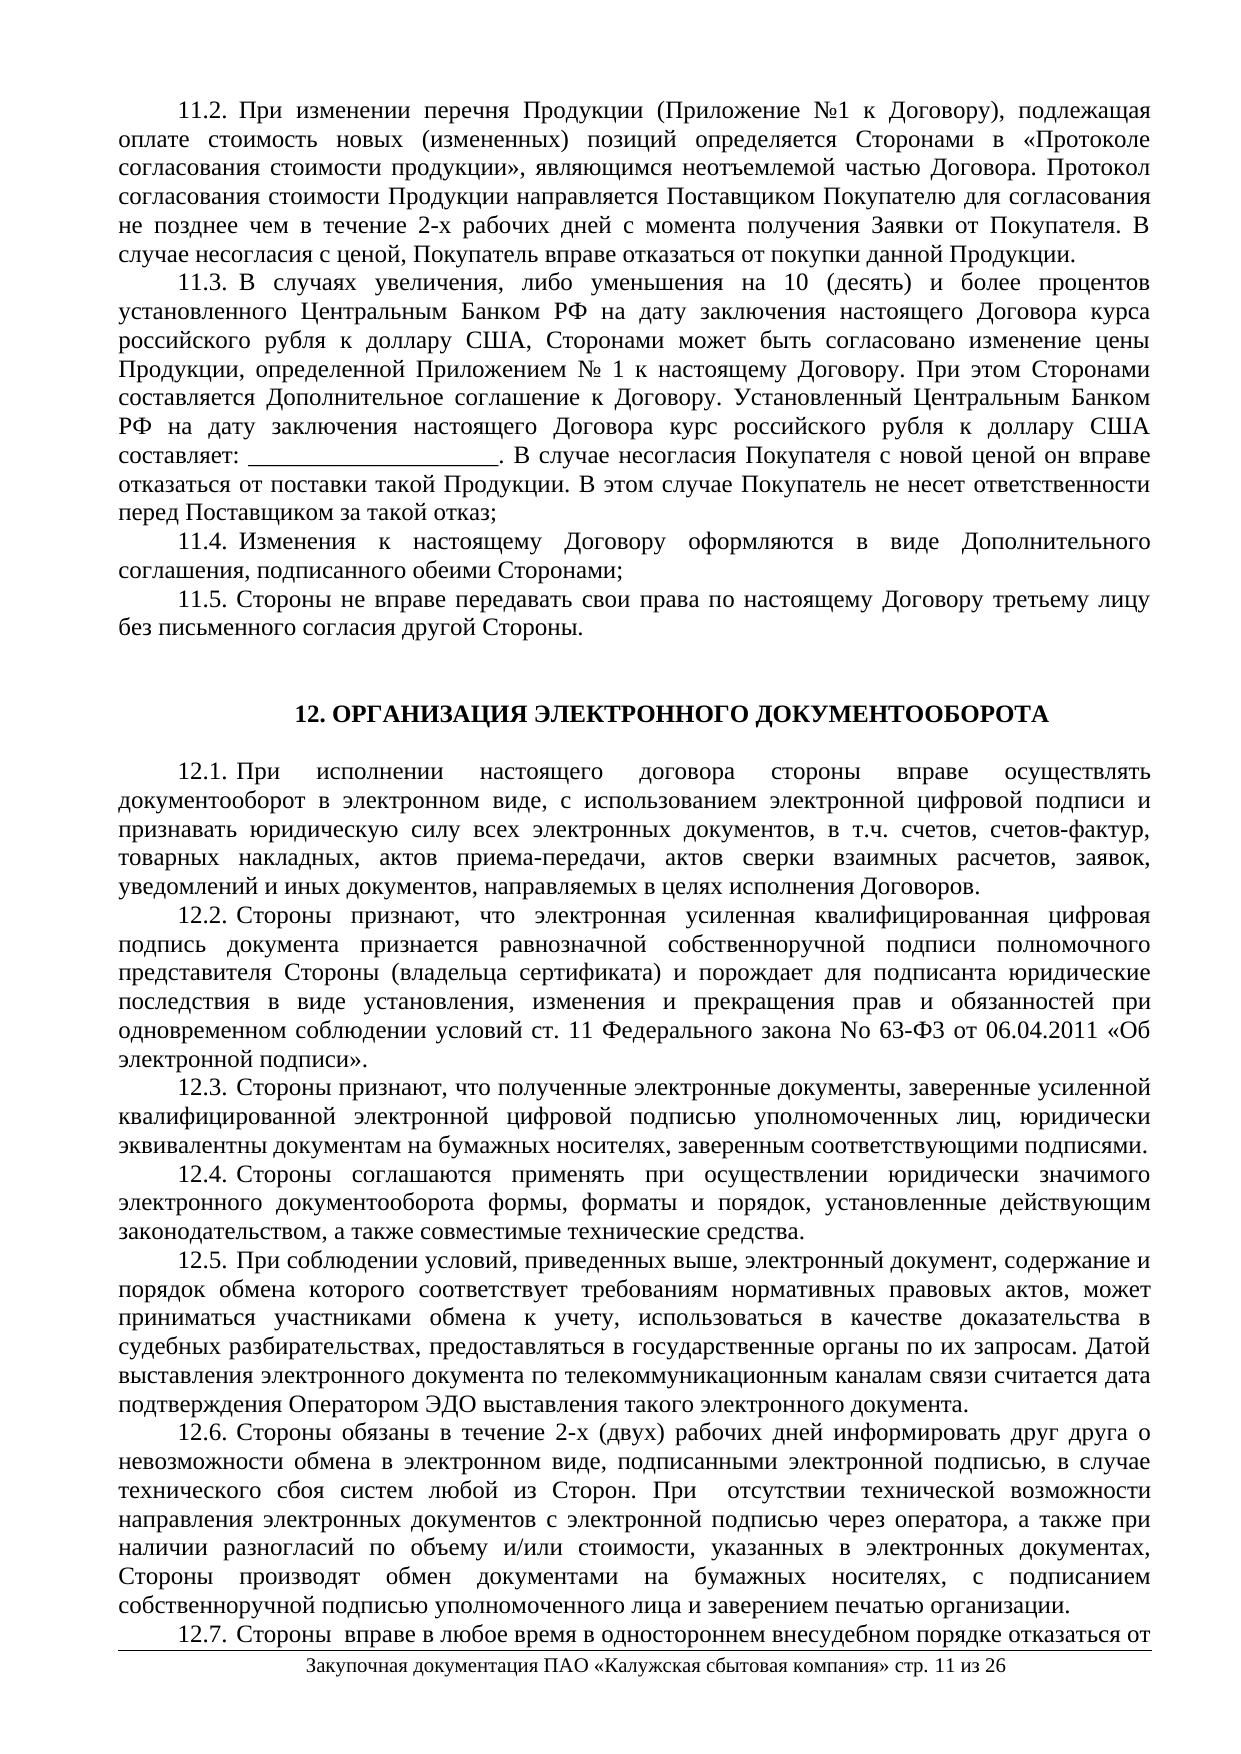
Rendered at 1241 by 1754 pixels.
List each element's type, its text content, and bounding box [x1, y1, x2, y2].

list Стороны признают, что электронная усиленная квалифицированная цифровая подпись документа признается равнозначной собственноручной подписи полномочного представителя Стороны (владельца сертификата) и порождает для подписанта юридические последствия в виде установления, изменения и прекращения прав и обязанностей при одновременном соблюдении условий ст. 11 Федерального закона No 63-Ф3 от 06.04.2011 «Об электронной подписи». [118, 900, 1152, 1072]
list При соблюдении условий, приведенных выше, электронный документ, содержание и порядок обмена которого соответствует требованиям нормативных правовых актов, может приниматься участниками обмена к учету, использоваться в качестве доказательства в судебных разбирательствах, предоставляться в государственные органы по их запросам. Датой выставления электронного документа по телекоммуникационным каналам связи считается дата подтверждения Оператором ЭДО выставления такого электронного документа. [118, 1245, 1152, 1417]
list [118, 1619, 1152, 1647]
list Изменения к настоящему Договору оформляются в виде Дополнительного соглашения, подписанного обеими Сторонами; [118, 526, 1152, 584]
list При изменении перечня Продукции (Приложение №1 к Договору), подлежащая оплате стоимость новых (измененных) позиций определяется Сторонами в «Протоколе согласования стоимости продукции», являющимся неотъемлемой частью Договора. Протокол согласования стоимости Продукции направляется Поставщиком Покупателю для согласования не позднее чем в течение 2-х рабочих дней с момента получения Заявки от Покупателя. В случае несогласия с ценой, Покупатель вправе отказаться от покупки данной Продукции. [118, 95, 1152, 267]
list В случаях увеличения, либо уменьшения на 10 (десять) и более процентов установленного Центральным Банком РФ на дату заключения настоящего Договора курса российского рубля к доллару США, Сторонами может быть согласовано изменение цены Продукции, определенной Приложением № 1 к настоящему Договору. При этом Сторонами составляется Дополнительное соглашение к Договору. Установленный Центральным Банком РФ на дату заключения настоящего Договора курс российского рубля к доллару США составляет: ____________________. В случае несогласия Покупателя с новой ценой он вправе отказаться от поставки такой Продукции. В этом случае Покупатель не несет ответственности перед Поставщиком за такой отказ; [118, 267, 1152, 526]
list Стороны обязаны в течение 2-х (двух) рабочих дней информировать друг друга о невозможности обмена в электронном виде, подписанными электронной подписью, в случае технического сбоя систем любой из Сторон. При отсутствии технической возможности направления электронных документов с электронной подписью через оператора, а также при наличии разногласий по объему и/или стоимости, указанных в электронных документах, Стороны производят обмен документами на бумажных носителях, с подписанием собственноручной подписью уполномоченного лица и заверением печатью организации. [118, 1417, 1152, 1619]
list Стороны не вправе передавать свои права по настоящему Договору третьему лицу без письменного согласия другой Стороны. [118, 584, 1152, 641]
list Стороны признают, что полученные электронные документы, заверенные усиленной квалифицированной электронной цифровой подписью уполномоченных лиц, юридически эквивалентны документам на бумажных носителях, заверенным соответствующими подписями. [118, 1072, 1152, 1159]
list ОРГАНИЗАЦИЯ ЭЛЕКТРОННОГО ДОКУМЕНТООБОРОТА [192, 699, 1152, 727]
list Стороны соглашаются применять при осуществлении юридически значимого электронного документооборота формы, форматы и порядок, установленные действующим законодательством, а также совместимые технические средства. [118, 1159, 1152, 1245]
list При исполнении настоящего договора стороны вправе осуществлять документооборот в электронном виде, с использованием электронной цифровой подписи и признавать юридическую силу всех электронных документов, в т.ч. счетов, счетов-фактур, товарных накладных, актов приема-передачи, актов сверки взаимных расчетов, заявок, уведомлений и иных документов, направляемых в целях исполнения Договоров. [118, 756, 1152, 900]
